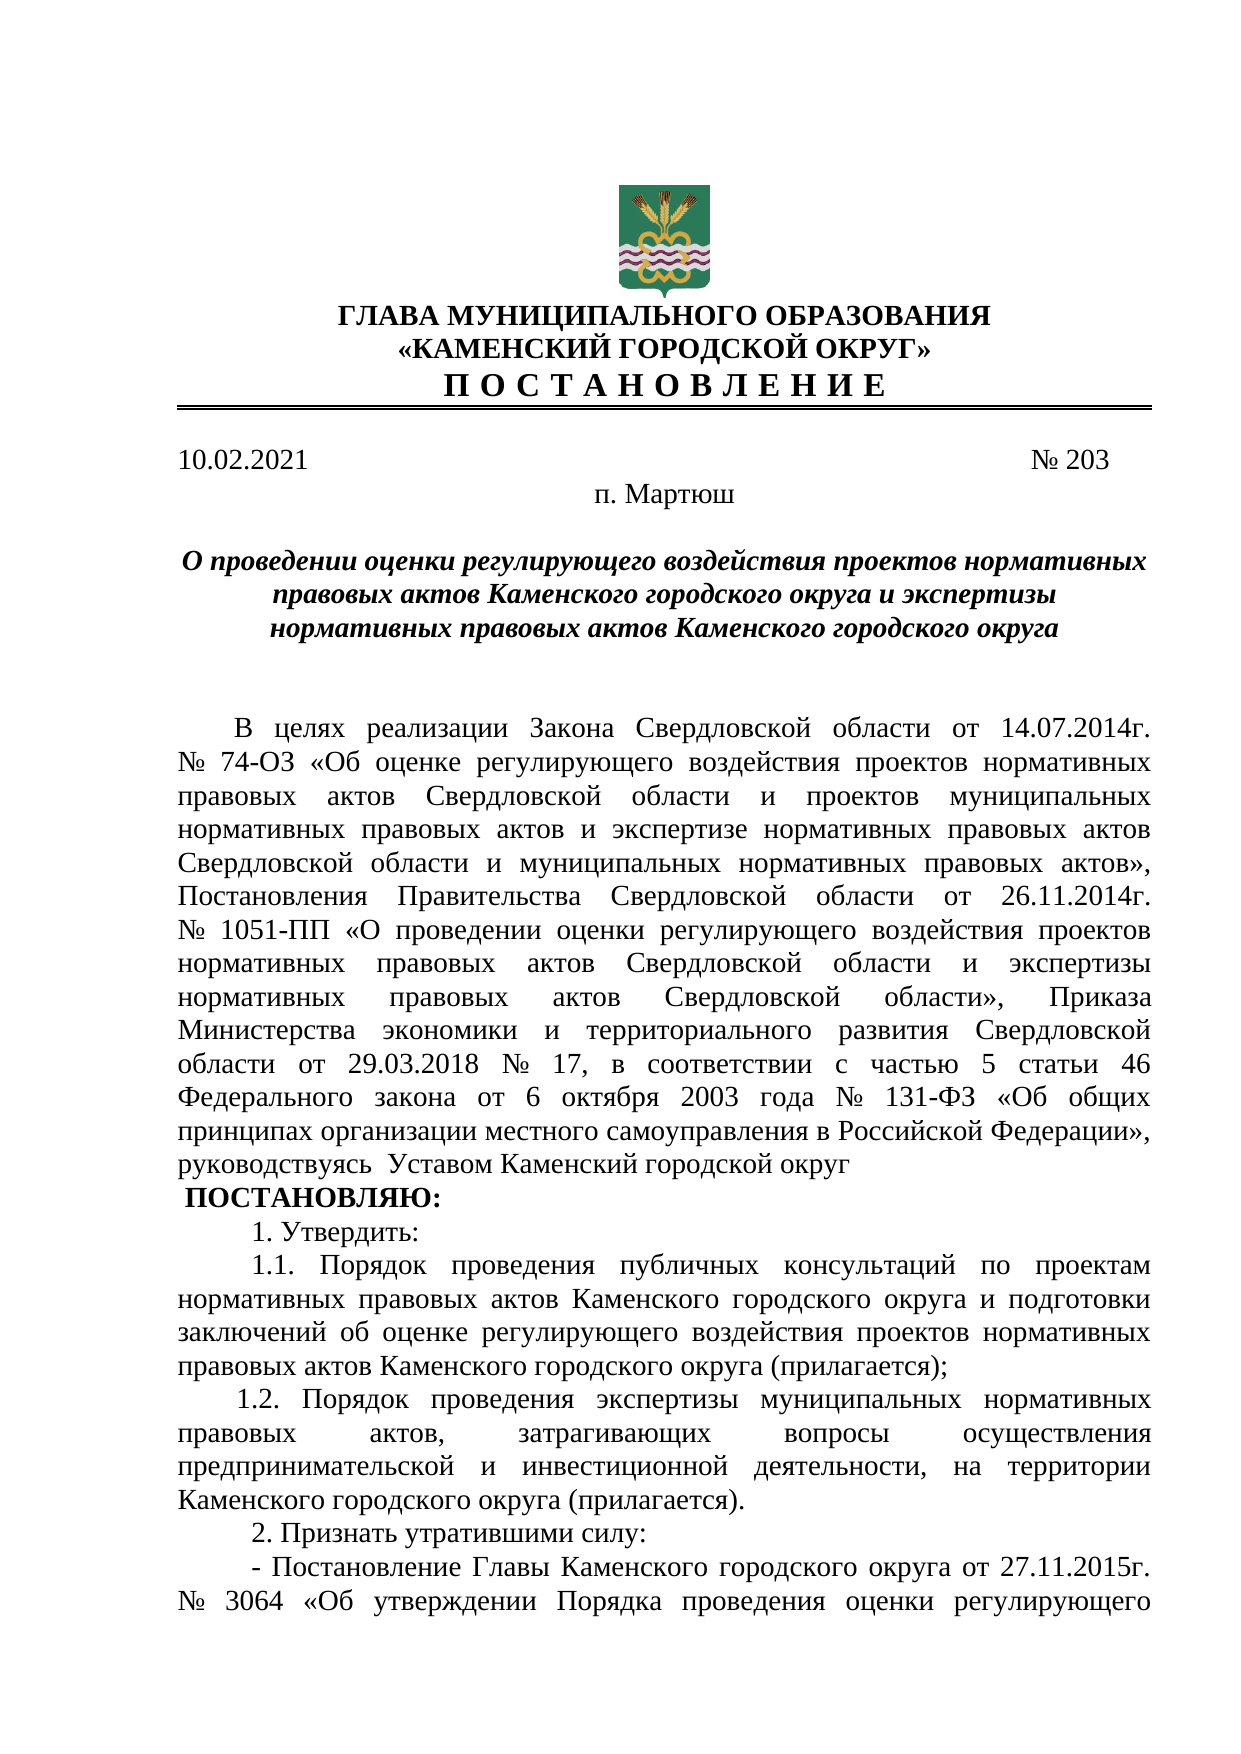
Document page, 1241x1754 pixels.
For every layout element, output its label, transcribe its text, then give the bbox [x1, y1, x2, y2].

text 10.02.2021 № 203 [177, 442, 1152, 476]
text ПОСТАНОВЛЕНИЕ [177, 365, 1152, 405]
text 1.1. Порядок проведения публичных консультаций по проектам нормативных правовых актов Каменского городского округа и подготовки заключений об оценке регулирующего воздействия проектов нормативных правовых актов Каменского городского округа (прилагается); [177, 1247, 1152, 1381]
picture [619, 185, 710, 298]
text «КАМЕНСКИЙ ГОРОДСКОЙ ОКРУГ» [177, 331, 1152, 365]
text О проведении оценки регулирующего воздействия проектов нормативных правовых актов Каменского городского округа и экспертизы нормативных правовых актов Каменского городского округа [177, 543, 1152, 643]
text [177, 1549, 1152, 1616]
text п. Мартюш [177, 476, 1152, 509]
text ГЛАВА МУНИЦИПАЛЬНОГО ОБРАЗОВАНИЯ [177, 298, 1152, 331]
text 2. Признать утратившими силу: [177, 1516, 1152, 1549]
text В целях реализации Закона Свердловской области от 14.07.2014г. № 74-ОЗ «Об оценке регулирующего воздействия проектов нормативных правовых актов Свердловской области и проектов муниципальных нормативных правовых актов и экспертизе нормативных правовых актов Свердловской области и муниципальных нормативных правовых актов», Постановления Правительства Свердловской области от 26.11.2014г. № 1051-ПП «О проведении оценки регулирующего воздействия проектов нормативных правовых актов Свердловской области и экспертизы нормативных правовых актов Свердловской области», Приказа Министерства экономики и территориального развития Свердловской области от 29.03.2018 № 17, в соответствии с частью 5 статьи 46 Федерального закона от 6 октября 2003 года № 131-ФЗ «Об общих принципах организации местного самоуправления в Российской Федерации», руководствуясь Уставом Каменский городской округ [177, 711, 1152, 1180]
text ПОСТАНОВЛЯЮ: [177, 1180, 1152, 1214]
text 1. Утвердить: [177, 1214, 1152, 1247]
text 1.2. Порядок проведения экспертизы муниципальных нормативных правовых актов, затрагивающих вопросы осуществления предпринимательской и инвестиционной деятельности, на территории Каменского городского округа (прилагается). [177, 1381, 1152, 1516]
